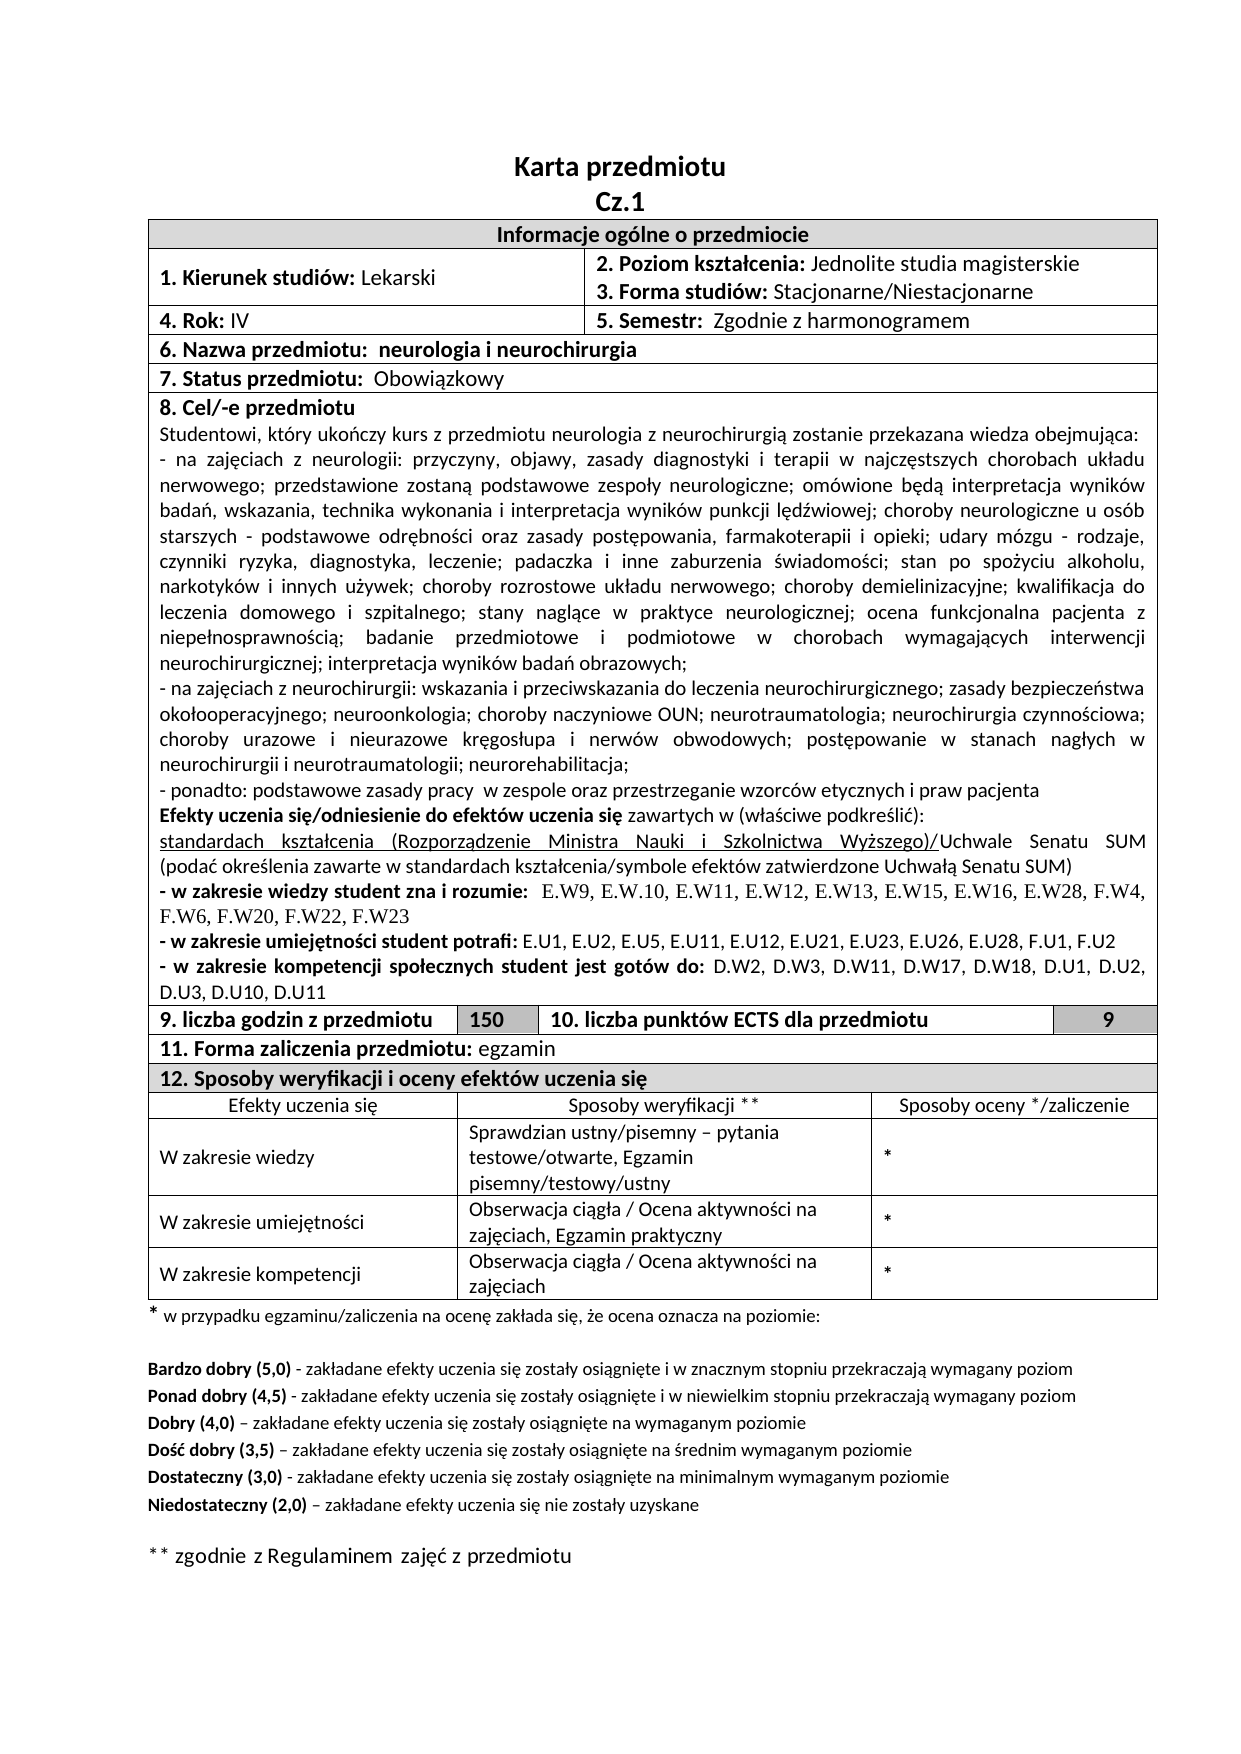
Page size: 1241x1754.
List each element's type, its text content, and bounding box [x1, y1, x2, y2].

table_cell Studentowi, który ukończy kurs z przedmiotu neurologia z neurochirurgią zostanie przekazana wiedza obejmująca: - na zajęciach z neurologii: przyczyny, objawy, zasady diagnostyki i terapii w najczęstszych chorobach układu nerwowego; przedstawione zostaną podstawowe zespoły neurologiczne; omówione będą interpretacja wyników badań, wskazania, technika wykonania i interpretacja wyników punkcji lędźwiowej; choroby neurologiczne u osób starszych - podstawowe odrębności oraz zasady postępowania, farmakoterapii i opieki; udary mózgu - rodzaje, czynniki ryzyka, diagnostyka, leczenie; padaczka i inne zaburzenia świadomości; stan po spożyciu alkoholu, narkotyków i innych używek; choroby rozrostowe układu nerwowego; choroby demielinizacyjne; kwalifikacja do leczenia domowego i szpitalnego; stany naglące w praktyce neurologicznej; ocena funkcjonalna pacjenta z niepełnosprawnością; badanie przedmiotowe i podmiotowe w chorobach wymagających interwencji neurochirurgicznej; interpretacja wyników badań obrazowych; - na zajęciach z neurochirurgii: wskazania i przeciwskazania do leczenia neurochirurgicznego; zasady bezpieczeństwa okołooperacyjnego; neuroonkologia; choroby naczyniowe OUN; neurotraumatologia; neurochirurgia czynnościowa; choroby urazowe i nieurazowe kręgosłupa i nerwów obwodowych; postępowanie w stanach nagłych w neurochirurgii i neurotraumatologii; neurorehabilitacja; - ponadto: podstawowe zasady pracy w zespole oraz przestrzeganie wzorców etycznych i praw pacjenta Efekty uczenia się/odniesienie do efektów uczenia się zawartych w (właściwe podkreślić): standardach kształcenia (Rozporządzenie Ministra Nauki i Szkolnictwa Wyższego)/Uchwale Senatu SUM (podać określenia zawarte w standardach kształcenia/symbole efektów zatwierdzone Uchwałą Senatu SUM) - w zakresie wiedzy student zna i rozumie: E.W9, E.W.10, E.W11, E.W12, E.W13, E.W15, E.W16, E.W28, F.W4, F.W6, F.W20, F.W22, F.W23 - w zakresie umiejętności student potrafi: E.U1, E.U2, E.U5, E.U11, E.U12, E.U21, E.U23, E.U26, E.U28, F.U1, F.U2 - w zakresie kompetencji społecznych student jest gotów do: D.W2, D.W3, D.W11, D.W17, D.W18, D.U1, D.U2, D.U3, D.U10, D.U11 [149, 421, 1157, 1004]
table_cell 6. Nazwa przedmiotu: neurologia i neurochirurgia [149, 335, 1157, 363]
text Karta przedmiotu [148, 148, 1093, 183]
text Dość dobry (3,5) – zakładane efekty uczenia się zostały osiągnięte na średnim wymaganym poziomie [148, 1434, 1093, 1462]
table_cell 5. Semestr: Zgodnie z harmonogramem [585, 306, 1157, 334]
table_cell 11. Forma zaliczenia przedmiotu: egzamin [149, 1035, 1157, 1063]
table_cell Obserwacja ciągła / Ocena aktywności na zajęciach, Egzamin praktyczny [458, 1196, 871, 1247]
table_cell 1. Kierunek studiów: Lekarski [149, 249, 584, 305]
text Dostateczny (3,0) - zakładane efekty uczenia się zostały osiągnięte na minimalnym wymaganym poziomie [148, 1462, 1093, 1489]
table_cell Efekty uczenia się [149, 1093, 457, 1118]
text Dobry (4,0) – zakładane efekty uczenia się zostały osiągnięte na wymaganym poziomie [148, 1407, 1093, 1434]
table_cell 7. Status przedmiotu: Obowiązkowy [149, 364, 1157, 392]
table_cell 2. Poziom kształcenia: Jednolite studia magisterskie 3. Forma studiów: Stacjonarne/Niestacjonarne [585, 249, 1157, 305]
table_cell 8. Cel/-e przedmiotu [149, 393, 1157, 421]
table_cell 12. Sposoby weryfikacji i oceny efektów uczenia się [149, 1064, 1157, 1092]
table_cell * [872, 1119, 1157, 1195]
table_cell W zakresie kompetencji [149, 1248, 457, 1299]
table_header Informacje ogólne o przedmiocie [149, 220, 1157, 248]
table_cell Sposoby weryfikacji ** [458, 1093, 871, 1118]
table_cell 10. liczba punktów ECTS dla przedmiotu [539, 1006, 1053, 1033]
text Bardzo dobry (5,0) - zakładane efekty uczenia się zostały osiągnięte i w znacznym stopniu przekraczają wymagany poziom [148, 1353, 1093, 1380]
table_cell 9. liczba godzin z przedmiotu [149, 1006, 457, 1033]
table_cell W zakresie umiejętności [149, 1196, 457, 1247]
table_cell W zakresie wiedzy [149, 1119, 457, 1195]
text * w przypadku egzaminu/zaliczenia na ocenę zakłada się, że ocena oznacza na poziomie: [148, 1300, 1093, 1328]
table_cell 150 [458, 1006, 538, 1033]
table_cell 4. Rok: IV [149, 306, 584, 334]
text Ponad dobry (4,5) - zakładane efekty uczenia się zostały osiągnięte i w niewielkim stopniu przekraczają wymagany poziom [148, 1380, 1093, 1407]
table_cell 9 [1054, 1006, 1157, 1033]
table_cell Obserwacja ciągła / Ocena aktywności na zajęciach [458, 1248, 871, 1299]
text Cz.1 [148, 183, 1093, 219]
text Niedostateczny (2,0) – zakładane efekty uczenia się nie zostały uzyskane [148, 1489, 1093, 1516]
table_cell Sposoby oceny */zaliczenie [872, 1093, 1157, 1118]
table_cell Sprawdzian ustny/pisemny – pytania testowe/otwarte, Egzamin pisemny/testowy/ustny [458, 1119, 871, 1195]
table_cell * [872, 1196, 1157, 1247]
table_cell * [872, 1248, 1157, 1299]
